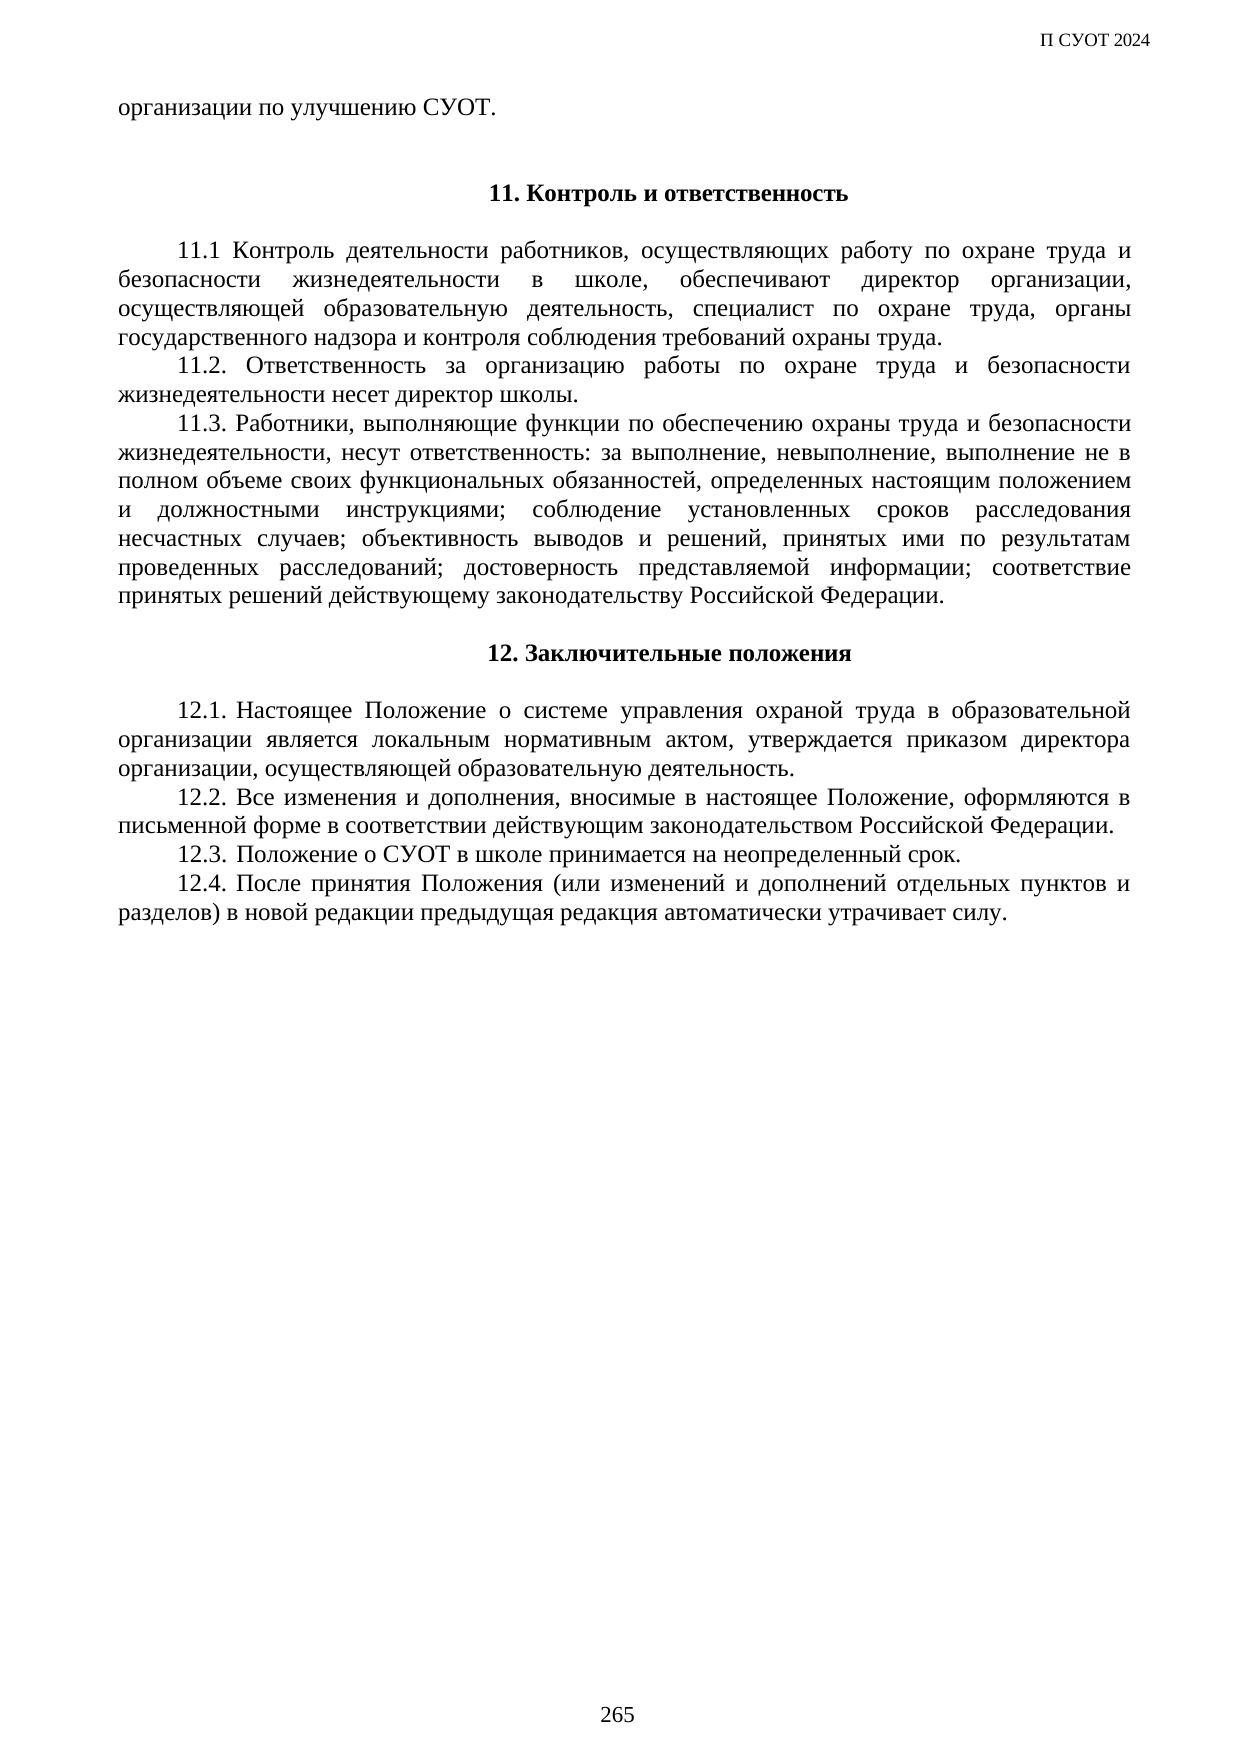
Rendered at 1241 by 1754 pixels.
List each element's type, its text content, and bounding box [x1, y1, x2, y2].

list Заключительные положения [487, 638, 1151, 667]
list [118, 92, 1131, 120]
list Настоящее Положение о системе управления охраной труда в образовательной организации является локальным нормативным актом, утверждается приказом директора организации, осуществляющей образовательную деятельность. [118, 696, 1131, 782]
text 11.1 Контроль деятельности работников, осуществляющих работу по охране труда и безопасности жизнедеятельности в школе, обеспечивают директор организации, осуществляющей образовательную деятельность, специалист по охране труда, органы государственного надзора и контроля соблюдения требований охраны труда. [118, 235, 1132, 350]
list После принятия Положения (или изменений и дополнений отдельных пунктов и разделов) в новой редакции предыдущая редакция автоматически утрачивает силу. [118, 868, 1131, 926]
list Контроль и ответственность [488, 178, 1151, 207]
text 11.2. Ответственность за организацию работы по охране труда и безопасности жизнедеятельности несет директор школы. [118, 351, 1131, 408]
list Все изменения и дополнения, вносимые в настоящее Положение, оформляются в письменной форме в соответствии действующим законодательством Российской Федерации. [118, 782, 1131, 839]
list Положение о СУОТ в школе принимается на неопределенный срок. [177, 839, 1151, 868]
text 11.3. Работники, выполняющие функции по обеспечению охраны труда и безопасности жизнедеятельности, несут ответственность: за выполнение, невыполнение, выполнение не в полном объеме своих функциональных обязанностей, определенных настоящим положением и должностными инструкциями; соблюдение установленных сроков расследования несчастных случаев; объективность выводов и решений, принятых ими по результатам проведенных расследований; достоверность представляемой информации; соответствие принятых решений действующему законодательству Российской Федерации. [118, 408, 1132, 609]
